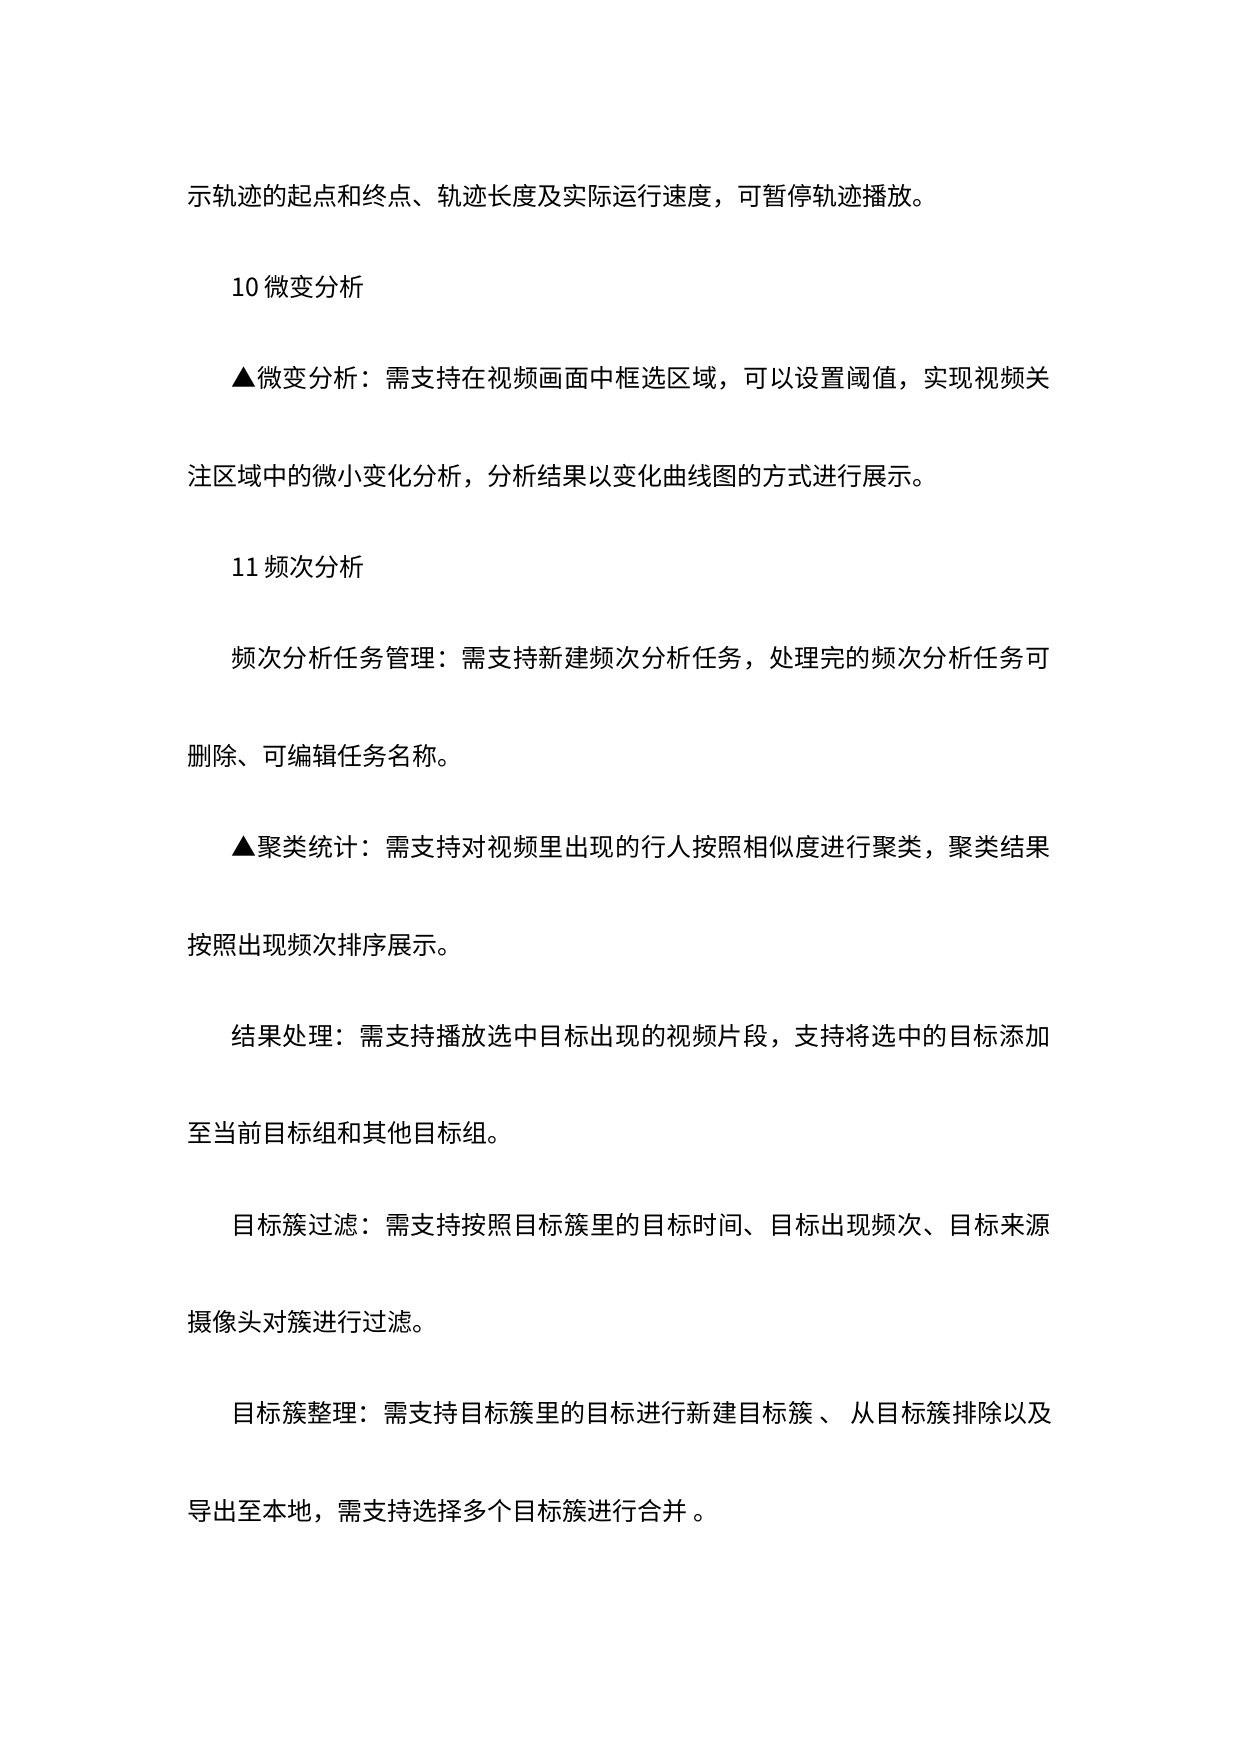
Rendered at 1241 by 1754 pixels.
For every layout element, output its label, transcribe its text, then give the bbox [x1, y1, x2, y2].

text ▲聚类统计：需支持对视频里出现的行人按照相似度进行聚类，聚类结果按照出现频次排序展示。 [187, 813, 1053, 976]
text 目标簇整理：需支持目标簇里的目标进行新建目标簇 、 从目标簇排除以及导出至本地，需支持选择多个目标簇进行合并 。 [187, 1379, 1053, 1542]
text ▲微变分析：需支持在视频画面中框选区域，可以设置阈值，实现视频关注区域中的微小变化分析，分析结果以变化曲线图的方式进行展示。 [187, 344, 1053, 507]
text 11频次分析 [187, 533, 1053, 598]
text 10 微变分析 [187, 253, 1053, 318]
text 结果处理：需支持播放选中目标出现的视频片段，支持将选中的目标添加至当前目标组和其他目标组。 [187, 1002, 1053, 1164]
text 频次分析任务管理：需支持新建频次分析任务，处理完的频次分析任务可删除、可编辑任务名称。 [187, 624, 1053, 787]
text 目标簇过滤：需支持按照目标簇里的目标时间、目标出现频次、目标来源摄像头对簇进行过滤。 [187, 1191, 1053, 1353]
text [187, 162, 1053, 227]
